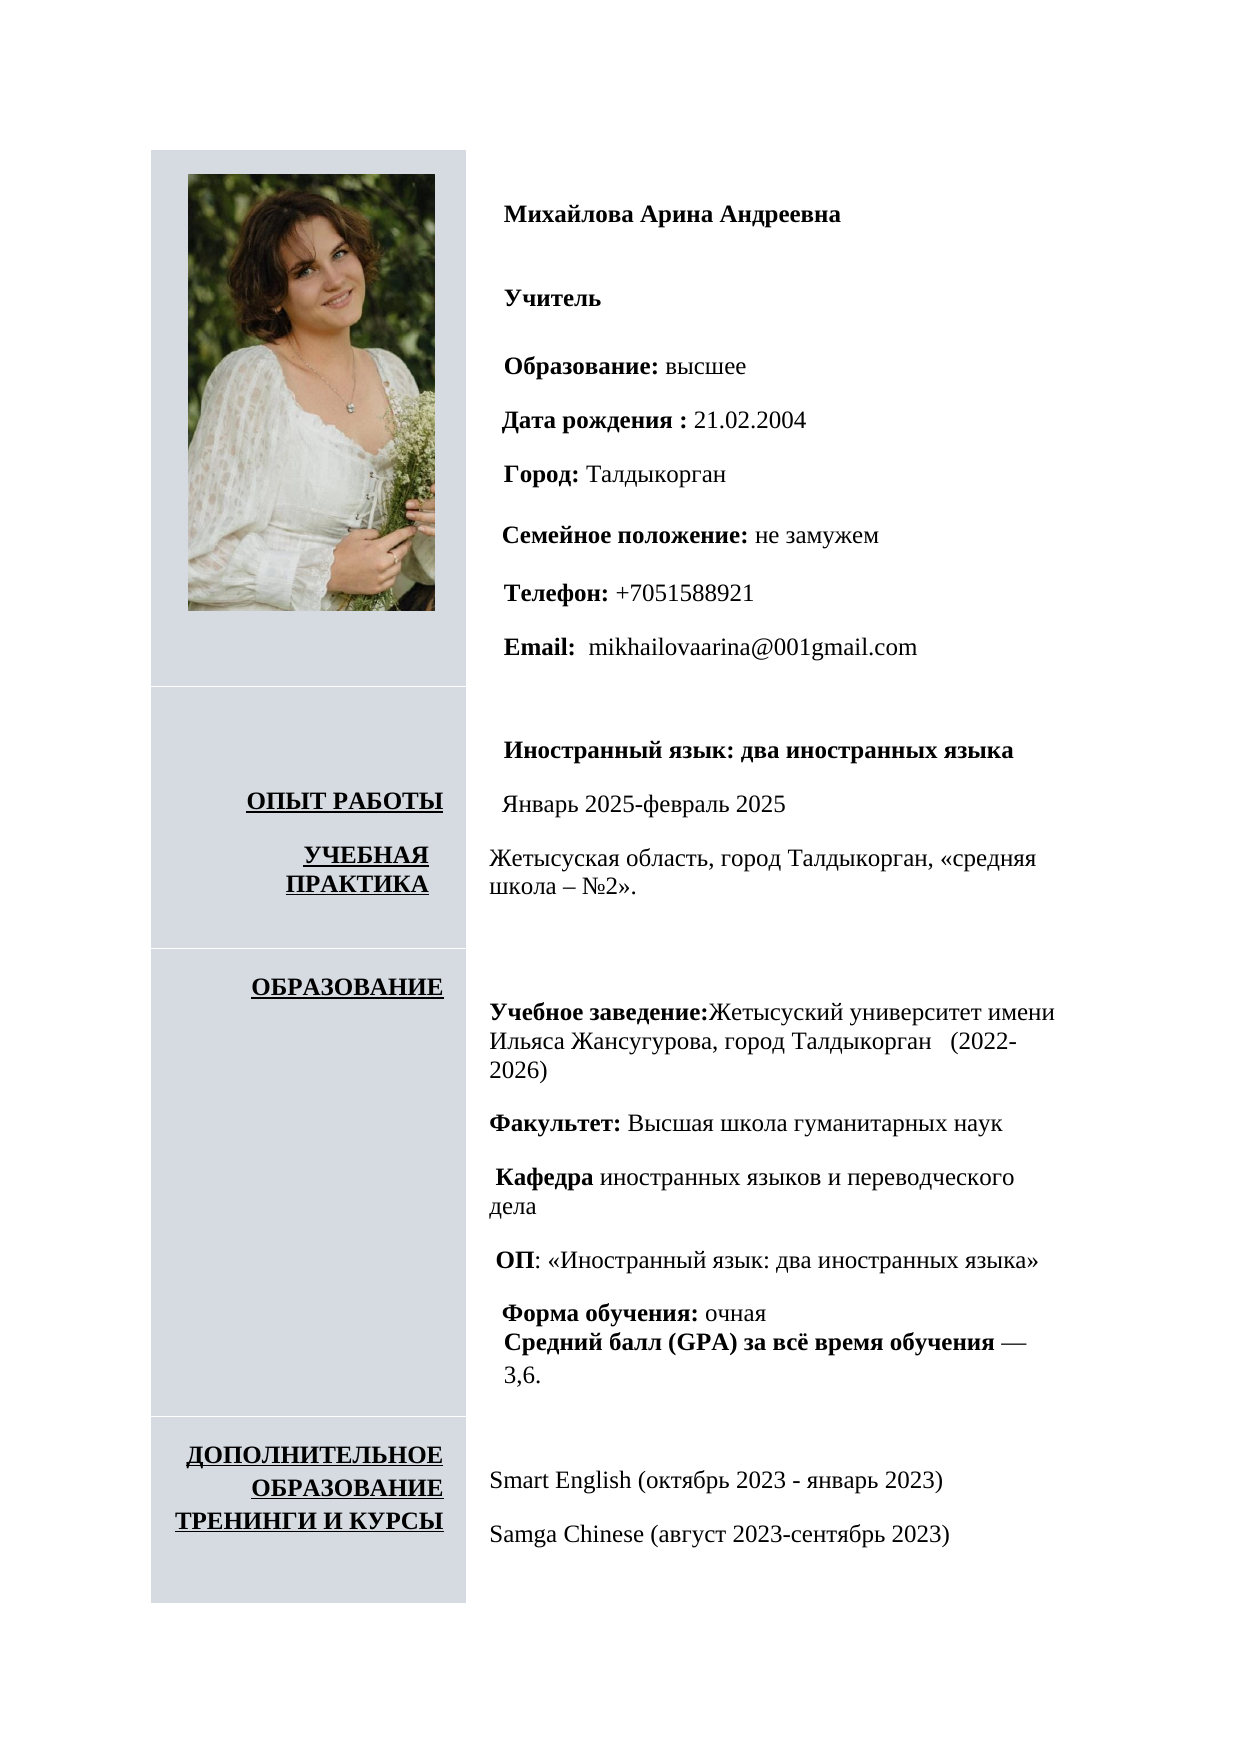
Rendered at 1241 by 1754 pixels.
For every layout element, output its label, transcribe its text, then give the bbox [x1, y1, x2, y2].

table_cell Иностранный язык: два иностранных языка Январь 2025-февраль 2025 Жетысуская область, город Талдыкорган, «средняя школа – №2». [467, 687, 1090, 948]
table_cell ОБРАЗОВАНИЕ [151, 949, 466, 1416]
table_cell Учебное заведение:Жетысуский университет имени Ильяса Жансугурова, город Талдыкорган (2022-2026) Факультет: Высшая школа гуманитарных наук Кафедра иностранных языков и переводческого дела ОП: «Иностранный язык: два иностранных языка» Форма обучения: очная Средний балл (GPA) за всё время обучения — 3,6. [467, 949, 1090, 1416]
table_header [151, 150, 466, 686]
picture [188, 174, 435, 611]
table_cell ОПЫТ РАБОТЫ УЧЕБНАЯ ПРАКТИКА [151, 687, 466, 948]
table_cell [467, 1417, 1090, 1603]
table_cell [151, 1417, 466, 1603]
table_header Михайлова Арина Андреевна Учитель Образование: высшее Дата рождения : 21.02.2004 Город: Талдыкорган Семейное положение: не замужем Телефон: +7051588921 Email: mikhailovaarina@001gmail.com [467, 151, 1090, 686]
